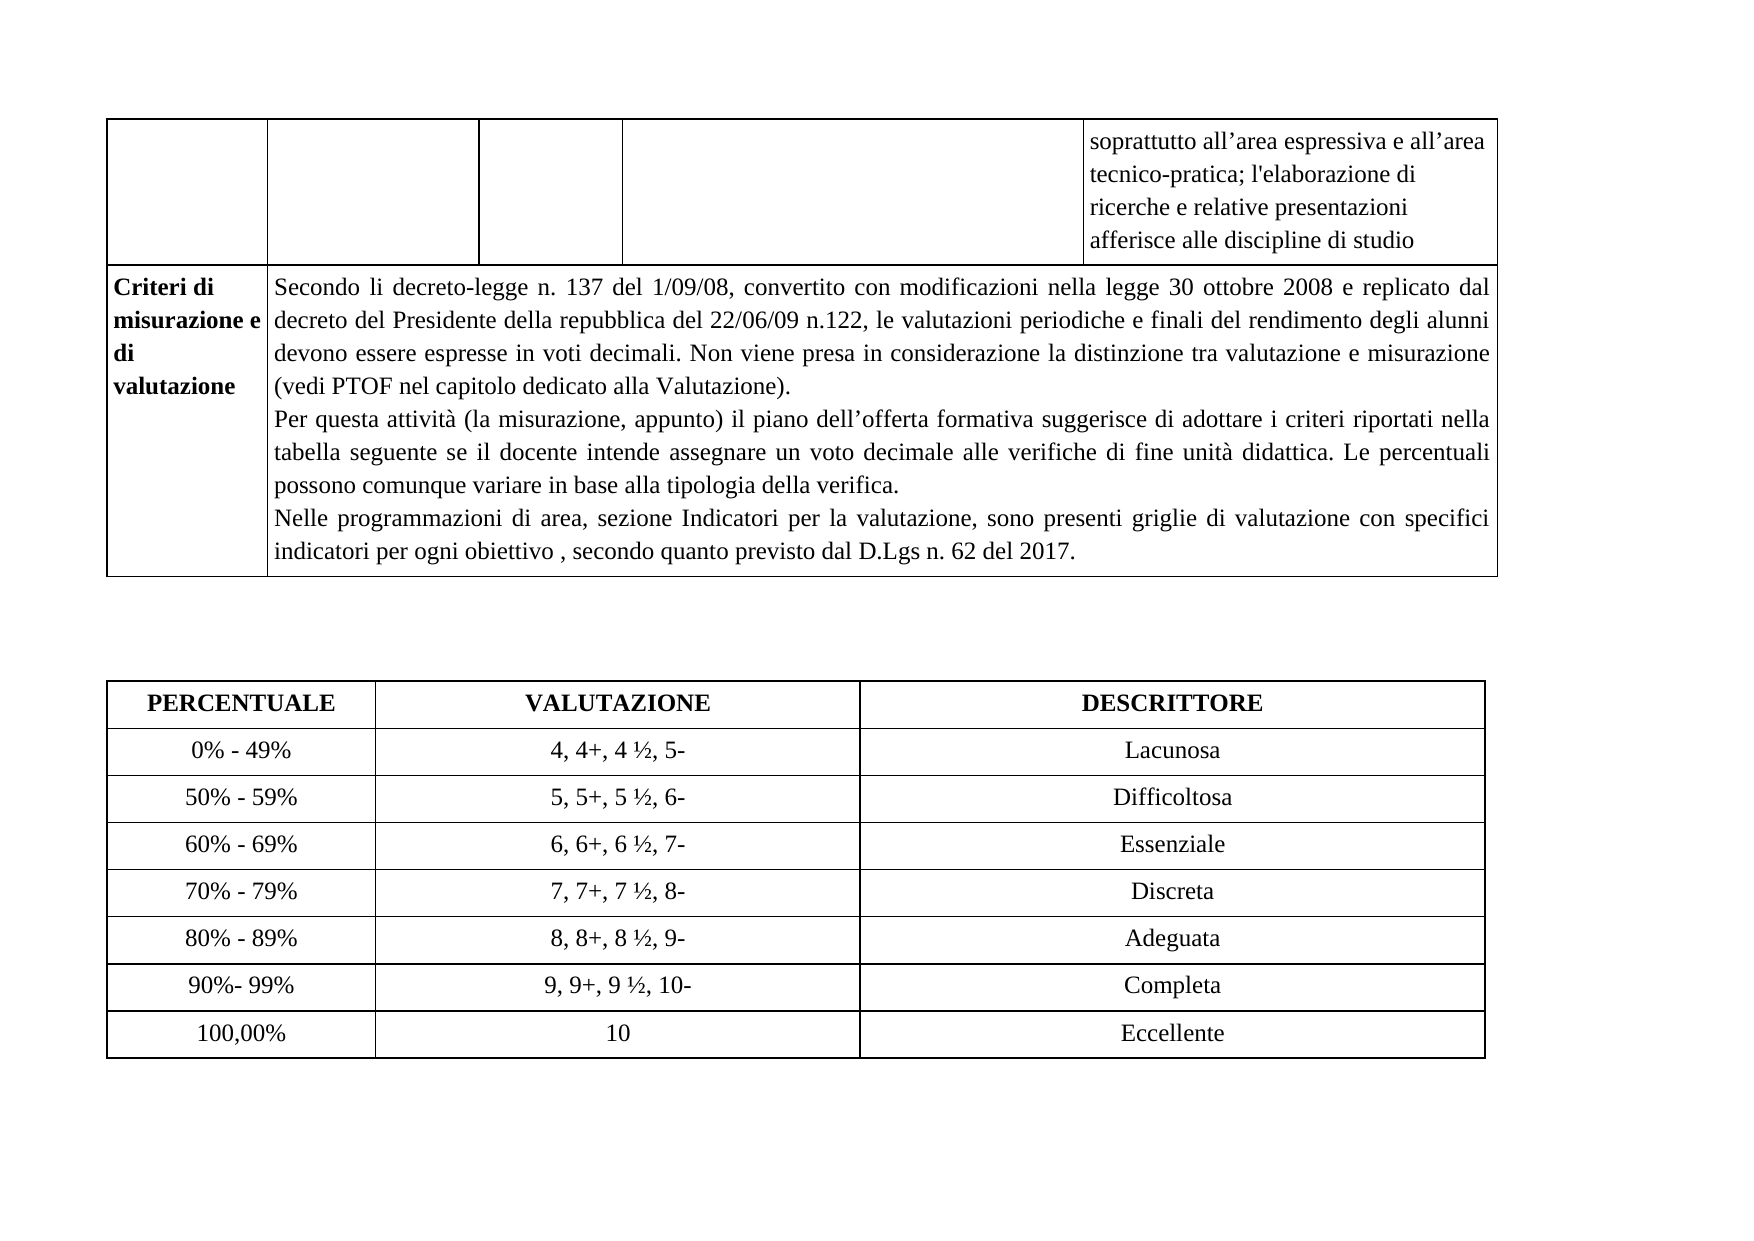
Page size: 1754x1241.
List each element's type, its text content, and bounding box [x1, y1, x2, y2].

table_cell 60% - 69% [108, 823, 375, 869]
table_cell 4, 4+, 4 ½, 5- [376, 729, 859, 774]
table_header VALUTAZIONE [376, 682, 859, 727]
table_cell 5, 5+, 5 ½, 6- [376, 776, 859, 822]
table_cell Eccellente [861, 1012, 1484, 1057]
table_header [623, 120, 1083, 264]
table_cell 9, 9+, 9 ½, 10- [376, 965, 859, 1010]
table_cell Criteri di misurazione e di valutazione [108, 266, 267, 576]
table_cell Adeguata [861, 917, 1484, 963]
table_cell 70% - 79% [108, 870, 375, 916]
table_cell 100,00% [108, 1012, 375, 1057]
table_cell 0% - 49% [108, 729, 375, 774]
table_cell Discreta [861, 870, 1484, 916]
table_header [268, 120, 478, 264]
table_cell 50% - 59% [108, 776, 375, 822]
table_cell 7, 7+, 7 ½, 8- [376, 870, 859, 916]
table_header DESCRITTORE [861, 682, 1484, 727]
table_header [108, 120, 267, 264]
table_cell 90%- 99% [108, 965, 375, 1010]
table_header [480, 120, 622, 264]
table_cell 80% - 89% [108, 917, 375, 963]
table_cell Lacunosa [861, 729, 1484, 774]
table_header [1084, 120, 1497, 264]
table_header PERCENTUALE [108, 682, 375, 727]
table_cell Completa [861, 965, 1484, 1010]
table_cell Essenziale [861, 823, 1484, 869]
table_cell 6, 6+, 6 ½, 7- [376, 823, 859, 869]
table_cell Secondo li decreto-legge n. 137 del 1/09/08, convertito con modificazioni nella legge 30 ottobre 2008 e replicato dal decreto del Presidente della repubblica del 22/06/09 n.122, le valutazioni periodiche e finali del rendimento degli alunni devono essere espresse in voti decimali. Non viene presa in considerazione la distinzione tra valutazione e misurazione (vedi PTOF nel capitolo dedicato alla Valutazione). Per questa attività (la misurazione, appunto) il piano dell’offerta formativa suggerisce di adottare i criteri riportati nella tabella seguente se il docente intende assegnare un voto decimale alle verifiche di fine unità didattica. Le percentuali possono comunque variare in base alla tipologia della verifica. Nelle programmazioni di area, sezione Indicatori per la valutazione, sono presenti griglie di valutazione con specifici indicatori per ogni obiettivo , secondo quanto previsto dal D.Lgs n. 62 del 2017. [268, 266, 1497, 576]
table_cell Difficoltosa [861, 776, 1484, 822]
table_cell 10 [376, 1012, 859, 1057]
table_cell 8, 8+, 8 ½, 9- [376, 917, 859, 963]
